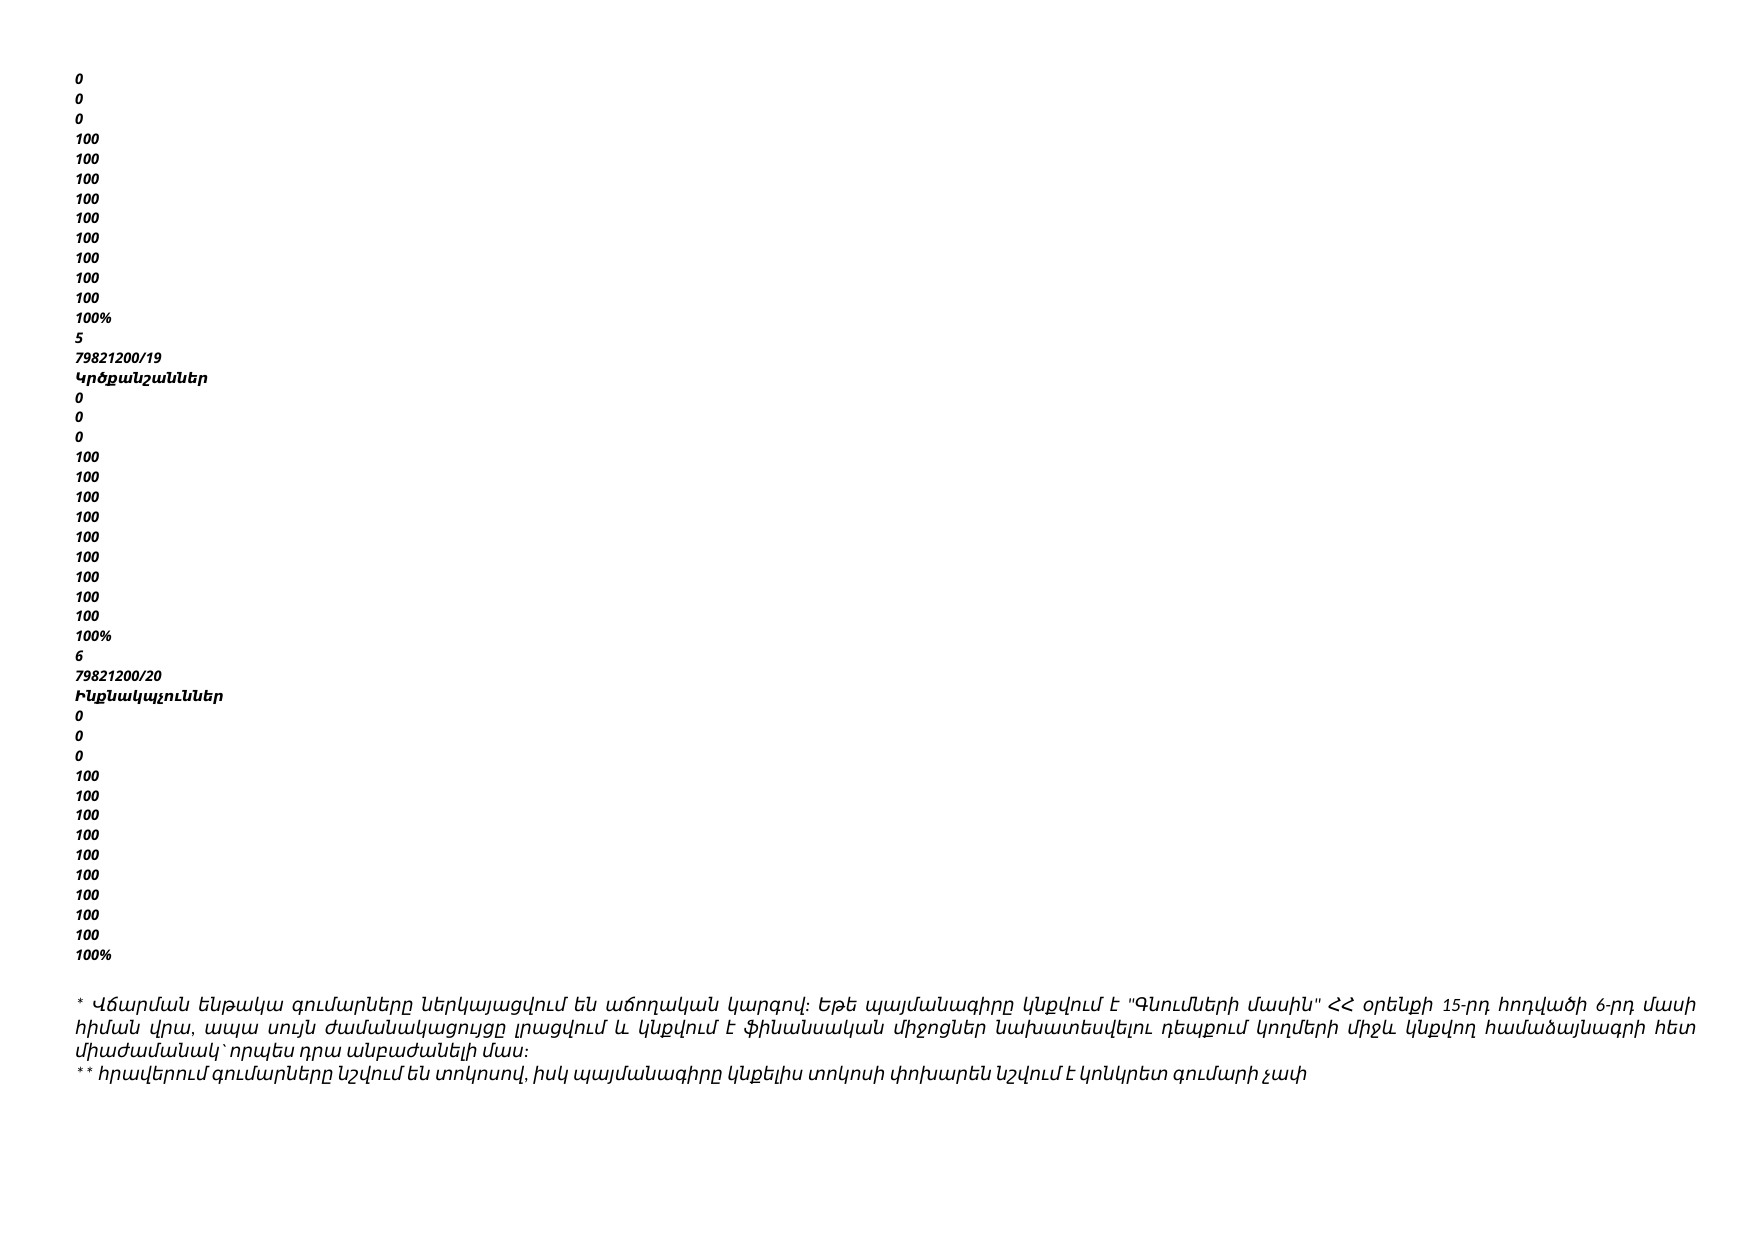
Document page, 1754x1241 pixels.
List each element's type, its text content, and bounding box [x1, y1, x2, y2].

text ** հրավերում գումարները նշվում են տոկոսով, իսկ պայմանագիրը կնքելիս տոկոսի փոխարեն նշվում է կոնկրետ գումարի չափ [75, 1062, 1698, 1085]
text * Վճարման ենթակա գումարները ներկայացվում են աճողական կարգով: Եթե պայմանագիրը կնքվում է "Գնումների մասին" ՀՀ օրենքի 15-րդ հոդվածի 6-րդ մասի հիման վրա, ապա սույն ժամանակացույցը լրացվում և կնքվում է ֆինանսական միջոցներ նախատեսվելու դեպքում կողմերի միջև կնքվող համաձայնագրի հետ միաժամանակ` որպես դրա անբաժանելի մաս: [75, 993, 1698, 1062]
